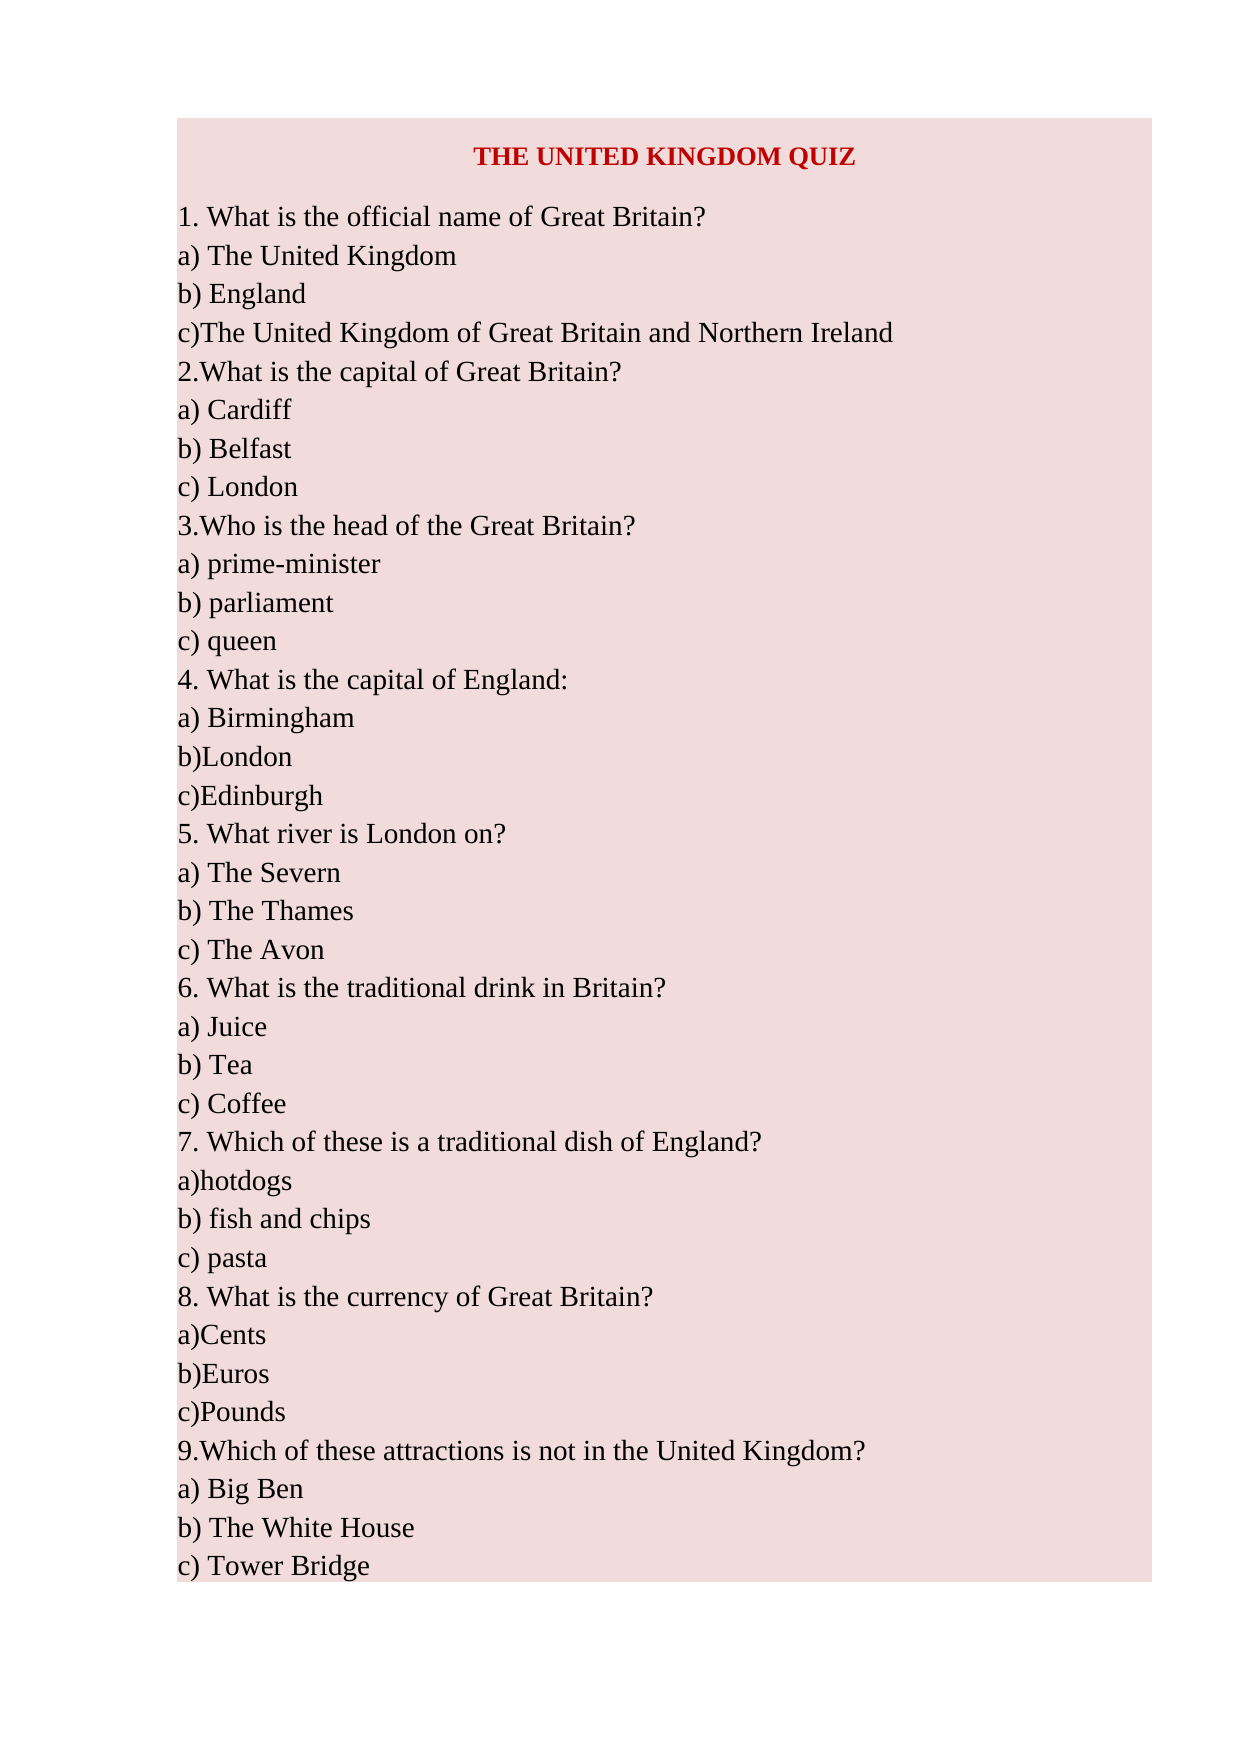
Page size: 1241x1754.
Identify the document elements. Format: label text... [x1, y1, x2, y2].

text c) pasta [177, 1240, 1152, 1274]
text 8. What is the currency of Great Britain? a)Cents b)Euros c)Pounds 9.Which of these attractions is not in the United Kingdom? a) Big Ben b) The White House c) Tower Bridge [177, 1279, 1152, 1582]
text The United Kingdom quiz [177, 118, 1152, 171]
text b) fish and chips [177, 1202, 1152, 1235]
text 7. Which of these is a traditional dish of England? [177, 1124, 1152, 1158]
text a)hotdogs [177, 1163, 1152, 1197]
text 4. What is the capital of England: a) Birmingham b)London c)Edinburgh [177, 662, 1152, 811]
text 5. What river is London on? a) The Severn b) The Thames c) The Avon [177, 816, 1152, 965]
text 6. What is the traditional drink in Britain? a) Juice b) Tea c) Coffee [177, 970, 1152, 1119]
text 1. What is the official name of Great Britain? a) The United Kingdom b) England c)The United Kingdom of Great Britain and Northern Ireland 2.What is the capital of Great Britain? a) Cardiff b) Belfast c) London 3.Who is the head of the Great Britain? a) prime-minister b) parliament c) queen [177, 199, 1152, 657]
